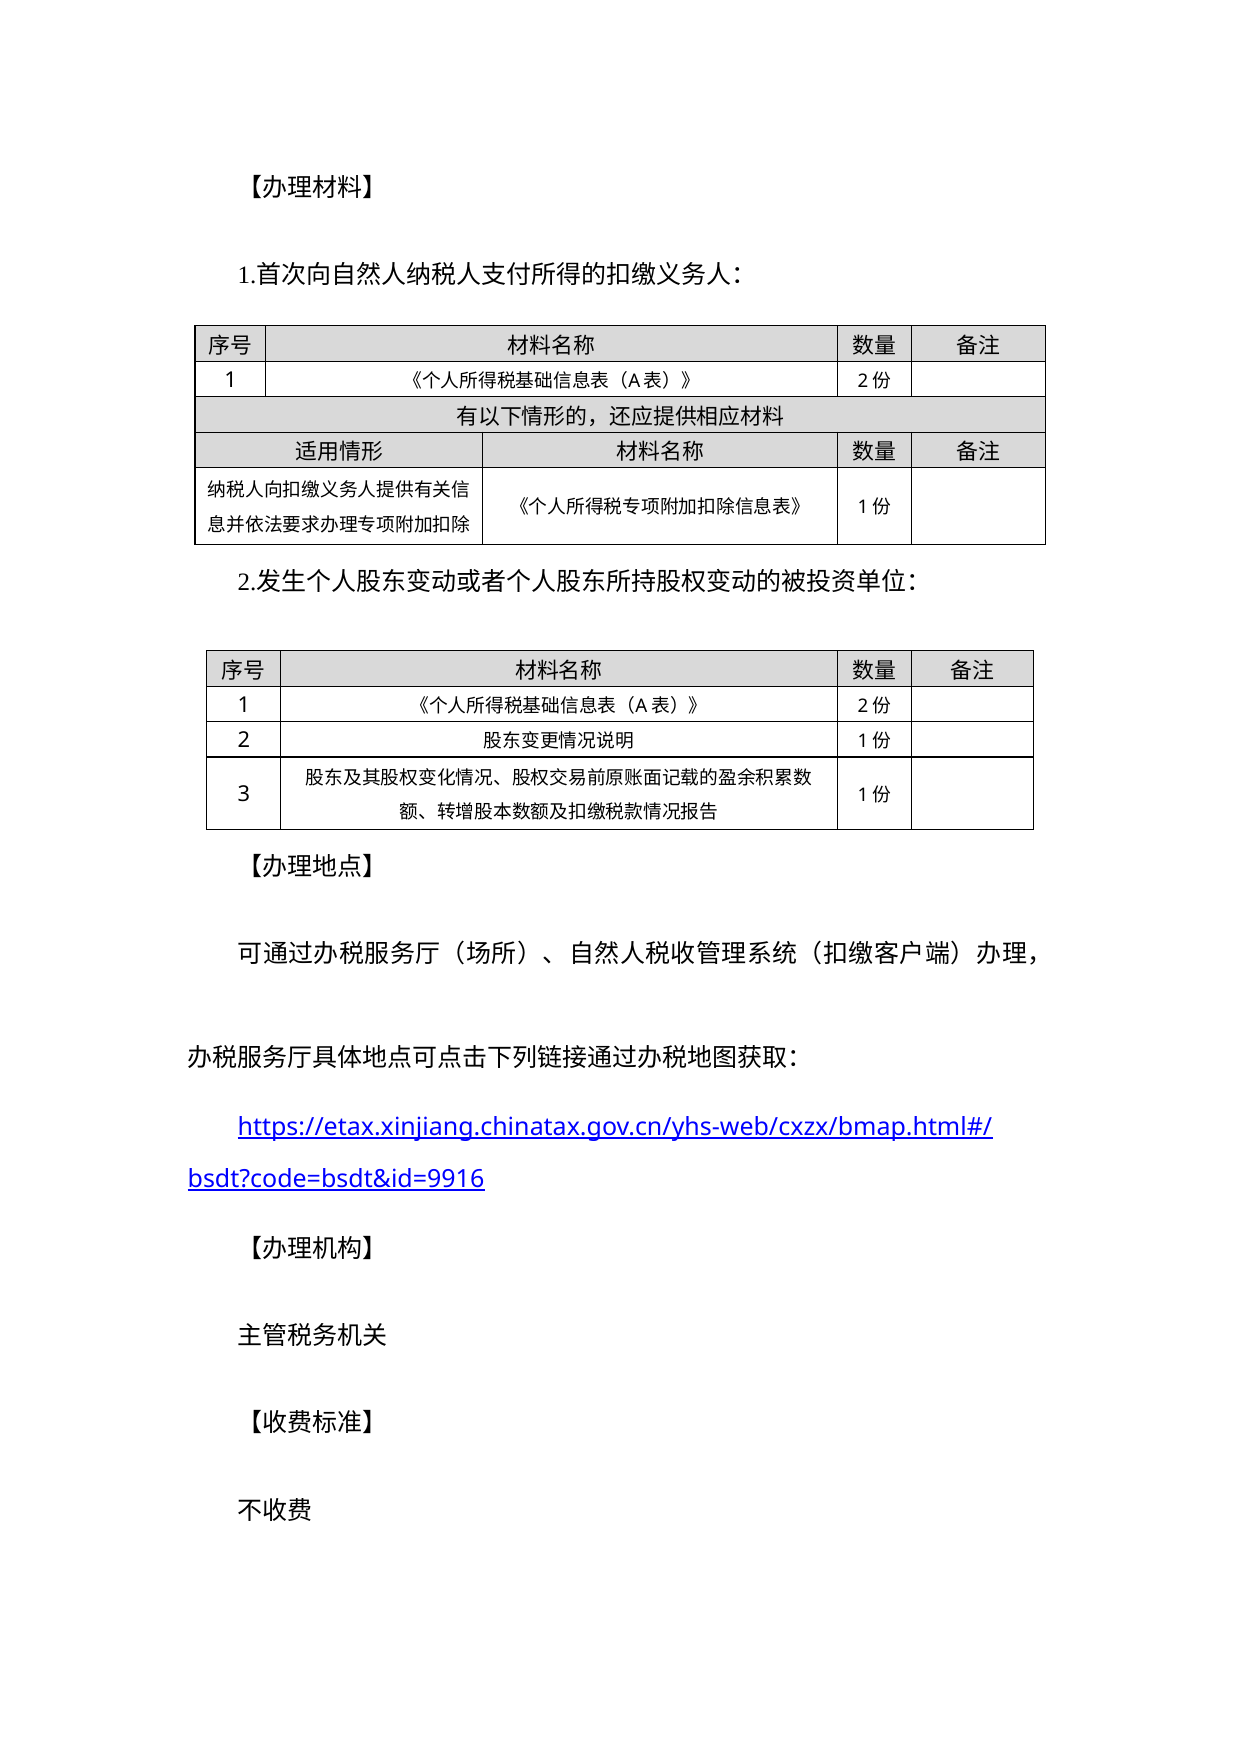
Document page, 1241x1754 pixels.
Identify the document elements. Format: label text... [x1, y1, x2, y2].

table_cell 数量 [838, 433, 911, 467]
table_cell 有以下情形的，还应提供相应材料 [196, 397, 1045, 432]
text 【办理材料】 [187, 151, 1053, 220]
table_cell 《个人所得税基础信息表（A表）》 [281, 687, 837, 721]
text 2.发生个人股东变动或者个人股东所持股权变动的被投资单位： [187, 545, 1053, 614]
table_cell 《个人所得税基础信息表（A表）》 [266, 362, 837, 396]
table_cell 材料名称 [483, 433, 837, 467]
table_header 数量 [838, 326, 911, 361]
text 不收费 [187, 1474, 1053, 1543]
text 可通过办税服务厅（场所）、自然人税收管理系统（扣缴客户端）办理，办税服务厅具体地点可点击下列链接通过办税地图获取： [187, 917, 1053, 1090]
table_cell 《个人所得税专项附加扣除信息表》 [483, 468, 837, 544]
table_header 序号 [207, 651, 280, 686]
table_cell 2份 [838, 687, 911, 721]
table_cell 纳税人向扣缴义务人提供有关信息并依法要求办理专项附加扣除 [196, 468, 482, 544]
table_cell 1份 [838, 468, 911, 544]
table_cell 适用情形 [196, 433, 482, 467]
table_cell 3 [207, 758, 280, 829]
table_cell [912, 758, 1033, 829]
text 【办理机构】 [187, 1212, 1053, 1281]
text 【收费标准】 [187, 1386, 1053, 1456]
table_header 材料名称 [266, 326, 837, 361]
table_cell [912, 362, 1045, 396]
table_cell 2 [207, 722, 280, 756]
table_header 数量 [838, 651, 911, 686]
table_header 备注 [912, 326, 1045, 361]
table_cell 股东变更情况说明 [281, 722, 837, 756]
table_header 备注 [912, 651, 1033, 686]
table_cell 1份 [838, 722, 911, 756]
text 【办理地点】 [187, 830, 1053, 899]
table_cell 股东及其股权变化情况、股权交易前原账面记载的盈余积累数额、转增股本数额及扣缴税款情况报告 [281, 758, 837, 829]
text 1.首次向自然人纳税人支付所得的扣缴义务人： [187, 238, 1053, 307]
table_cell 2份 [838, 362, 911, 396]
table_cell [912, 468, 1045, 544]
table_cell 1 [196, 362, 265, 396]
table_cell 1份 [838, 758, 911, 829]
text 主管税务机关 [187, 1299, 1053, 1368]
table_cell [912, 722, 1033, 756]
table_cell [912, 687, 1033, 721]
table_cell 备注 [912, 433, 1045, 467]
table_header 序号 [196, 326, 265, 361]
table_header 材料名称 [281, 651, 837, 686]
table_cell 1 [207, 687, 280, 721]
text https://etax.xinjiang.chinatax.gov.cn/yhs-web/cxzx/bmap.html#/bsdt?code=bsdt&id=9916 [187, 1108, 1053, 1195]
